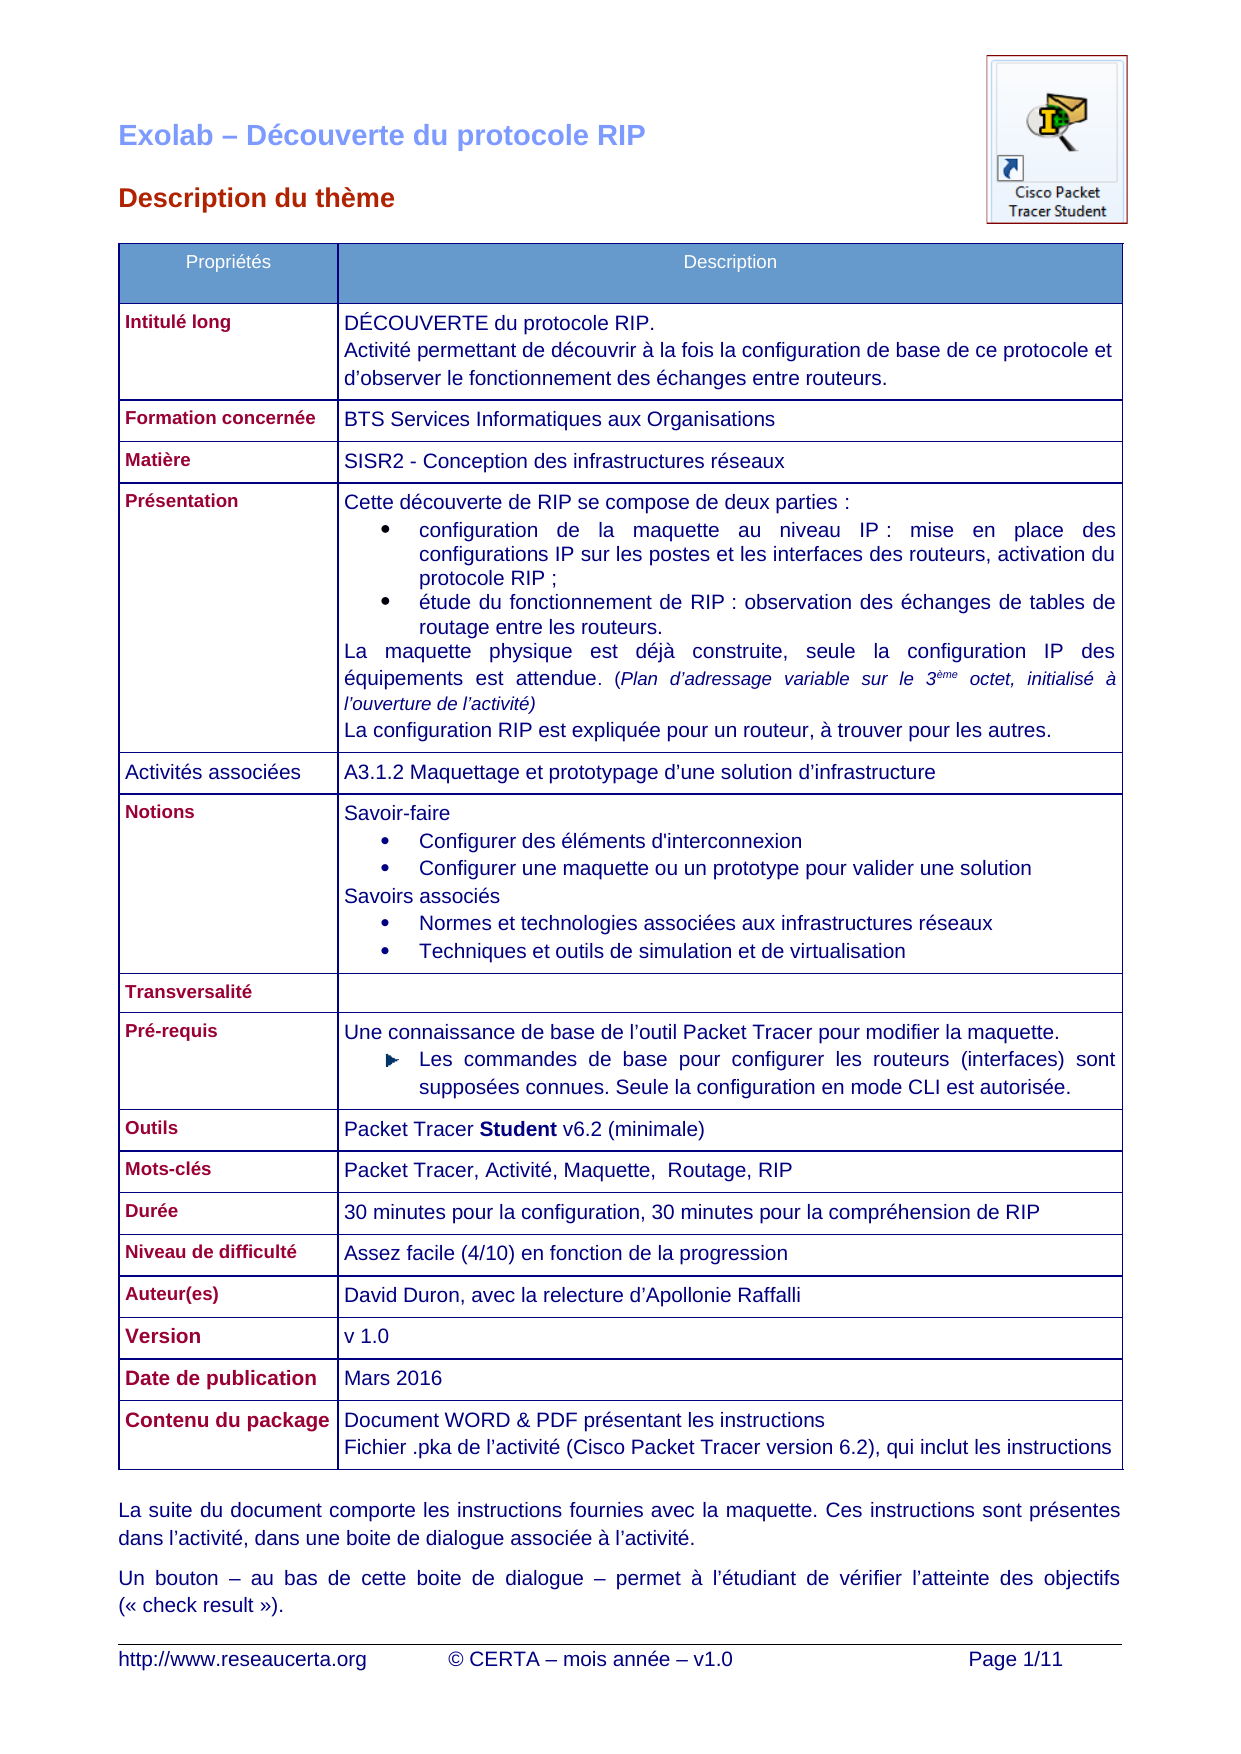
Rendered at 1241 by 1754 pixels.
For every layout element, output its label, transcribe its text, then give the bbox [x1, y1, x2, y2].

text Un bouton – au bas de cette boite de dialogue – permet à l’étudiant de vérifier l’atteinte des objectifs (« check result »). [118, 1565, 1122, 1617]
table_cell Présentation [120, 484, 337, 752]
table_header Propriétés [120, 244, 337, 303]
table_cell Packet Tracer, Activité, Maquette, Routage, RIP [339, 1152, 1122, 1192]
table_cell Version [120, 1318, 337, 1358]
table_cell [339, 974, 1122, 1012]
table_cell Notions [120, 795, 337, 973]
table_cell 30 minutes pour la configuration, 30 minutes pour la compréhension de RIP [339, 1193, 1122, 1233]
picture [382, 1050, 399, 1067]
text La suite du document comporte les instructions fournies avec la maquette. Ces instructions sont présentes dans l’activité, dans une boite de dialogue associée à l’activité. [118, 1498, 1122, 1549]
table_cell Cette découverte de RIP se compose de deux parties : configuration de la maquette au niveau IP : mise en place des configurations IP sur les postes et les interfaces des routeurs, activation du protocole RIP ; étude du fonctionnement de RIP : observation des échanges de tables de routage entre les routeurs. La maquette physique est déjà construite, seule la configuration IP des équipements est attendue. (Plan d’adressage variable sur le 3ème octet, initialisé à l’ouverture de l’activité) La configuration RIP est expliquée pour un routeur, à trouver pour les autres. [339, 484, 1122, 752]
table_header Description [339, 244, 1122, 303]
table_cell Outils [120, 1110, 337, 1150]
table_cell Auteur(es) [120, 1277, 337, 1317]
table_cell Une connaissance de base de l’outil Packet Tracer pour modifier la maquette. Les commandes de base pour configurer les routeurs (interfaces) sont supposées connues. Seule la configuration en mode CLI est autorisée. [339, 1013, 1122, 1109]
table_cell Mars 2016 [339, 1360, 1122, 1400]
table_cell Packet Tracer Student v6.2 (minimale) [339, 1110, 1122, 1150]
table_cell Savoir-faire Configurer des éléments d'interconnexion Configurer une maquette ou un prototype pour valider une solution Savoirs associés Normes et technologies associées aux infrastructures réseaux Techniques et outils de simulation et de virtualisation [339, 795, 1122, 973]
table_cell DÉCOUVERTE du protocole RIP. Activité permettant de découvrir à la fois la configuration de base de ce protocole et d’observer le fonctionnement des échanges entre routeurs. [339, 304, 1122, 399]
table_cell Date de publication [120, 1360, 337, 1400]
table_cell David Duron, avec la relecture d’Apollonie Raffalli [339, 1277, 1122, 1317]
table_cell Matière [120, 442, 337, 482]
table_cell Formation concernée [120, 401, 337, 441]
table_cell BTS Services Informatiques aux Organisations [339, 401, 1122, 441]
table_cell Durée [120, 1193, 337, 1233]
table_cell Intitulé long [120, 304, 337, 399]
table_cell Transversalité [120, 974, 337, 1012]
table_cell Document WORD & PDF présentant les instructions Fichier .pka de l’activité (Cisco Packet Tracer version 6.2), qui inclut les instructions [339, 1401, 1122, 1469]
table_cell A3.1.2 Maquettage et prototypage d’une solution d’infrastructure [339, 753, 1122, 793]
text Exolab – Découverte du protocole RIP [118, 118, 986, 152]
table_cell Mots-clés [120, 1152, 337, 1192]
table_cell v 1.0 [339, 1318, 1122, 1358]
table_cell Pré-requis [120, 1013, 337, 1109]
picture [986, 55, 1128, 224]
table_cell Contenu du package [120, 1401, 337, 1469]
table_cell Niveau de difficulté [120, 1235, 337, 1275]
table_cell SISR2 - Conception des infrastructures réseaux [339, 442, 1122, 482]
table_cell Assez facile (4/10) en fonction de la progression [339, 1235, 1122, 1275]
table_cell Activités associées [120, 753, 337, 793]
text Description du thème [118, 182, 986, 213]
